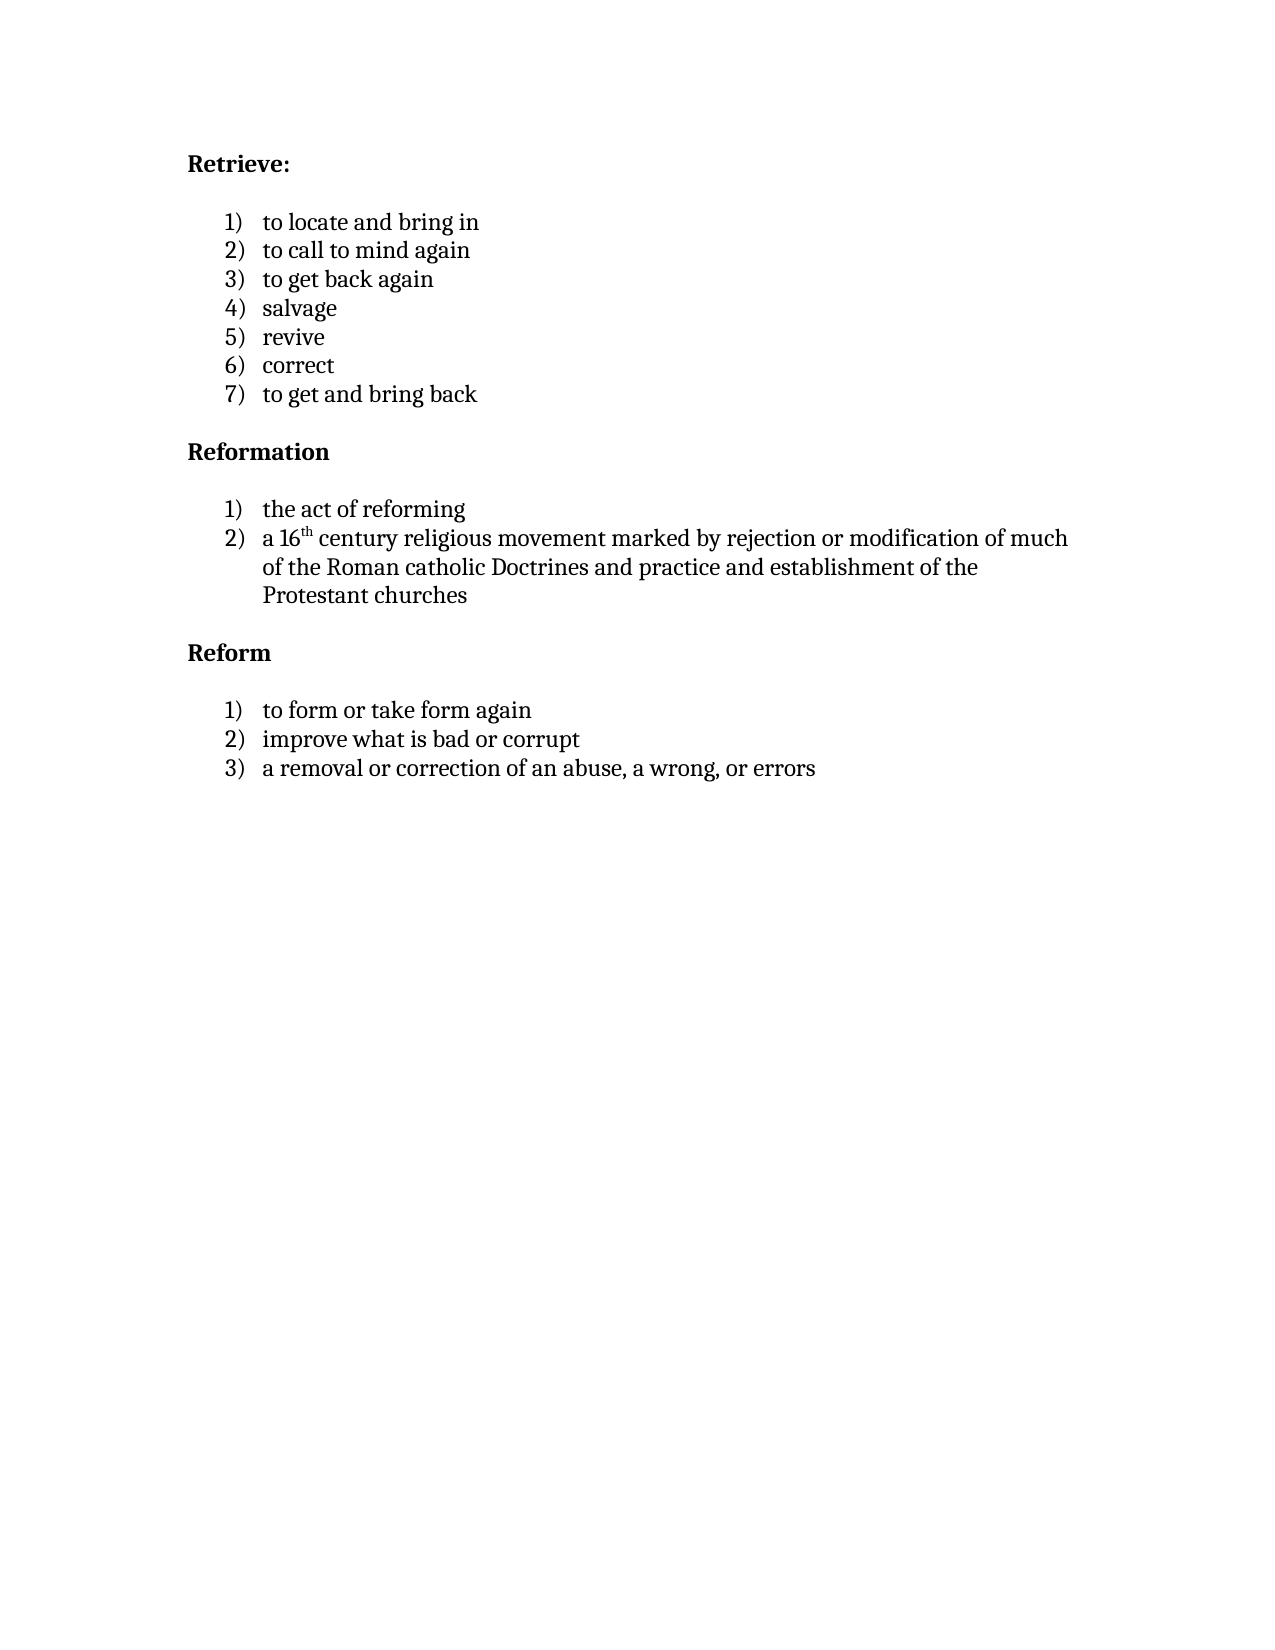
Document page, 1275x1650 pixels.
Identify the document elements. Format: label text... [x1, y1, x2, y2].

list to call to mind again [225, 236, 1087, 265]
list improve what is bad or corrupt [225, 725, 1087, 754]
list correct [225, 351, 1087, 380]
list to get back again [225, 265, 1087, 294]
list to get and bring back [225, 380, 1087, 409]
text Reform [187, 639, 1087, 667]
list the act of reforming [225, 495, 1087, 524]
list to locate and bring in [225, 207, 1087, 236]
list a 16th century religious movement marked by rejection or modification of much of the Roman catholic Doctrines and practice and establishment of the Protestant churches [225, 524, 1087, 610]
list a removal or correction of an abuse, a wrong, or errors [225, 754, 1087, 782]
text Retrieve: [187, 150, 1087, 179]
list salvage [225, 294, 1087, 322]
list revive [225, 322, 1087, 351]
list to form or take form again [225, 696, 1087, 725]
text Reformation [187, 437, 1087, 466]
